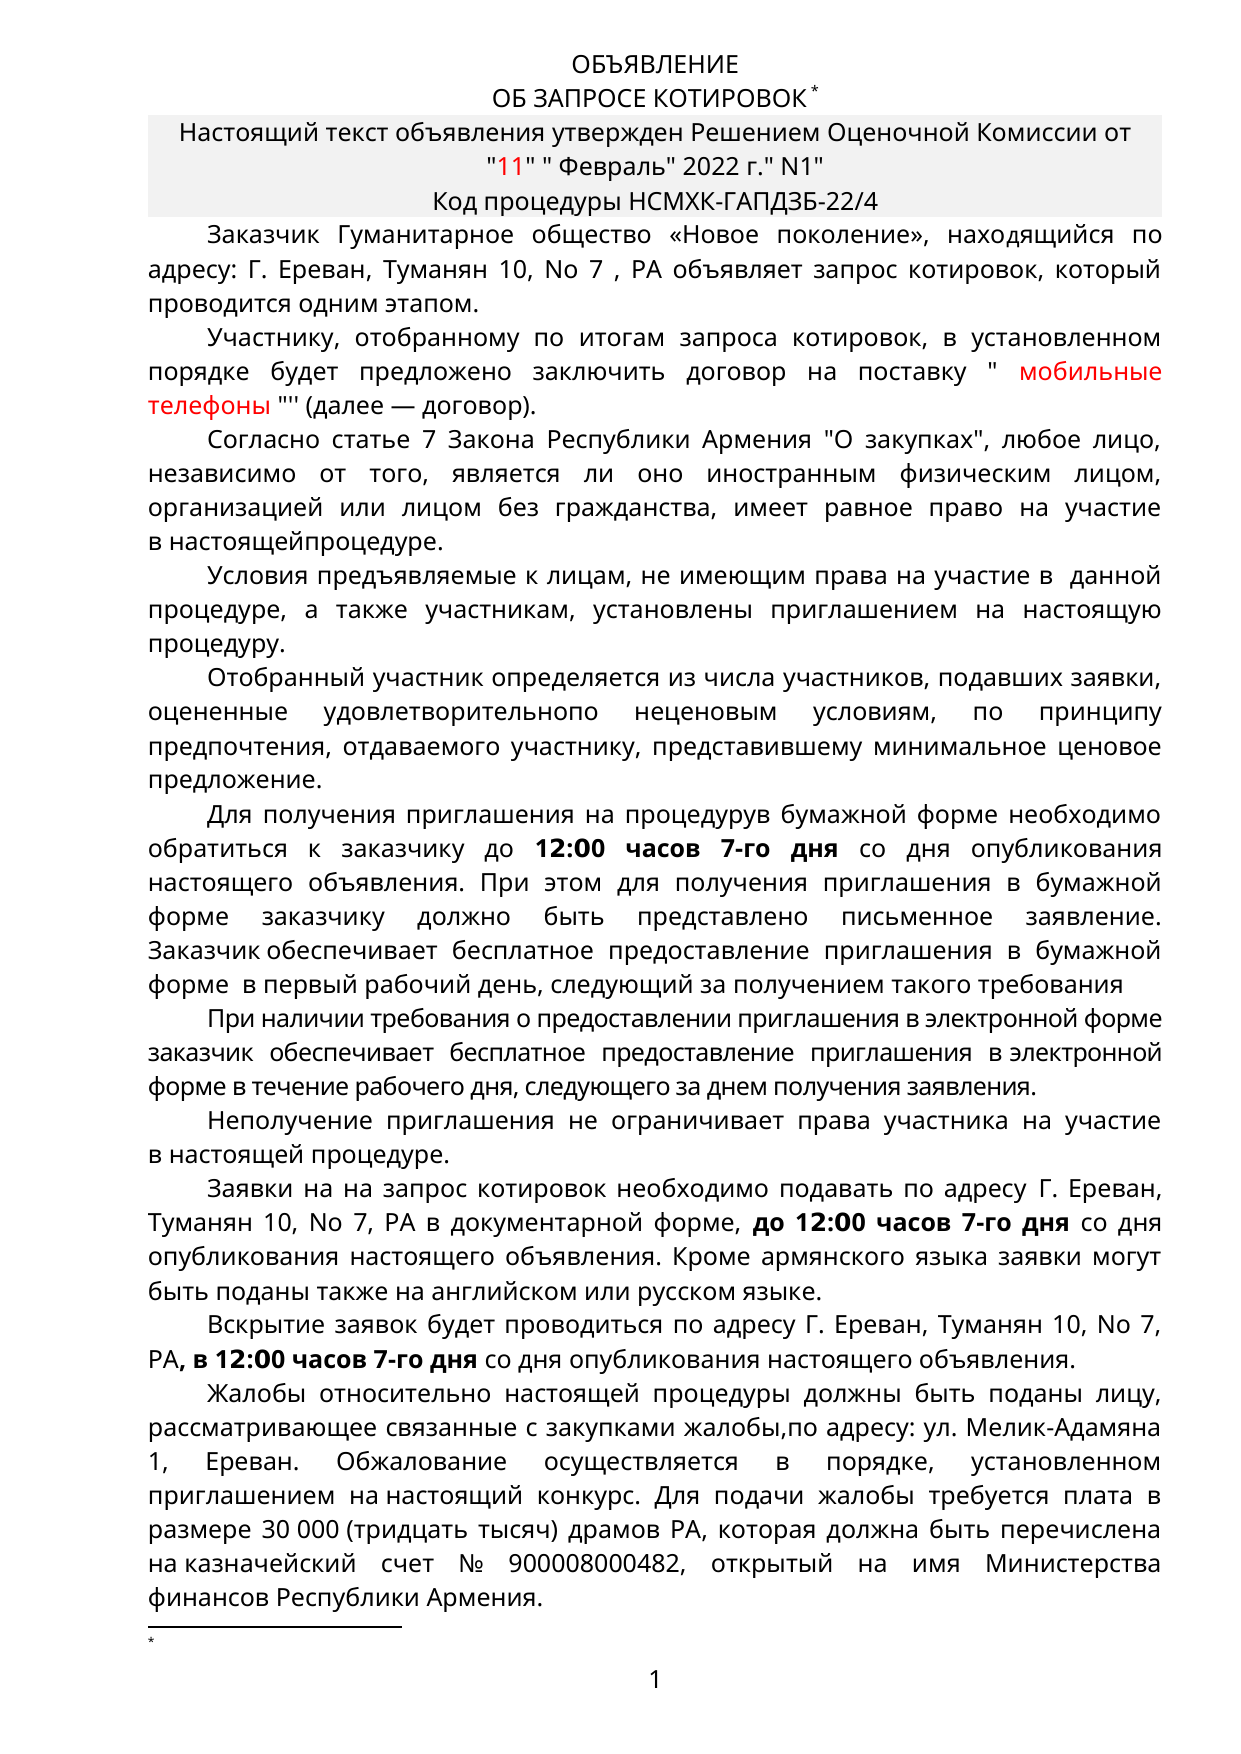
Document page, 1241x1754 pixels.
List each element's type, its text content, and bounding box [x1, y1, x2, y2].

text Заявки на на запрос котировок необходимо подавать по адресу Г. Ереван, Туманян 10, No 7, РА в документарной форме, до 12:00 часов 7-го дня со дня опубликования настоящего объявления. Кроме армянского языка заявки могут быть поданы также на английском или русском языке. [148, 1171, 1162, 1307]
text Согласно статье 7 Закона Республики Армения "О закупках", любое лицо, независимо от того, является ли оно иностранным физическим лицом, организацией или лицом без гражданства, имеет равное право на участие в настоящейпроцедуре. [148, 422, 1162, 558]
text Код процедуры НСМХК-ГАПДЗБ-22/4 [148, 183, 1162, 217]
text Для получения приглашения на процедурув бумажной форме необходимо обратиться к заказчику до 12:00 часов 7-го дня со дня опубликования настоящего объявления. При этом для получения приглашения в бумажной форме заказчику должно быть представлено письменное заявление. Заказчик обеспечивает бесплатное предоставление приглашения в бумажной форме в первый рабочий день, следующий за получением такого требования [148, 796, 1162, 1001]
text При наличии требования о предоставлении приглашения в электронной форме заказчик обеспечивает бесплатное предоставление приглашения в электронной форме в течение рабочего дня, следующего за днем получения заявления. [148, 1001, 1162, 1103]
text Вскрытие заявок будет проводиться по адресу Г. Ереван, Туманян 10, No 7, РА, в 12:00 часов 7-го дня со дня опубликования настоящего объявления. [148, 1307, 1162, 1375]
text Отобранный участник определяется из числа участников, подавших заявки, оцененные удовлетворительнопо неценовым условиям, по принципу предпочтения, отдаваемого участнику, представившему минимальное ценовое предложение. [148, 660, 1162, 796]
text Участнику, отобранному по итогам запроса котировок, в установленном порядке будет предложено заключить договор на поставку " мобильные телефоны "'' (далее — договор). [148, 319, 1162, 422]
text ОБЪЯВЛЕНИЕ [148, 47, 1162, 81]
text Настоящий текст объявления утвержден Решением Оценочной Комиссии от "11" " Февраль" 2022 г." N1" [148, 115, 1162, 183]
text ОБ ЗАПРОСЕ КОТИРОВОК * [148, 81, 1162, 115]
text Условия предъявляемые к лицам, не имеющим права на участие в данной процедуре, а также участникам, установлены приглашением на настоящую процедуру. [148, 558, 1162, 660]
text Жалобы относительно настоящей процедуры должны быть поданы лицу, рассматривающее связанные с закупками жалобы,по адресу: ул. Мелик-Адамяна 1, Ереван. Обжалование осуществляется в порядке, установленном приглашением на настоящий конкурс. Для подачи жалобы требуется плата в размере 30 000 (тридцать тысяч) драмов РА, которая должна быть перечислена на казначейский счет № 900008000482, открытый на имя Министерства финансов Республики Армения. [148, 1375, 1162, 1614]
text Неполучение приглашения не ограничивает права участника на участие в настоящей процедуре. [148, 1103, 1162, 1171]
text Заказчик Гуманитарное общество «Новое поколение», находящийся по адресу: Г. Ереван, Туманян 10, No 7 , РА объявляет запрос котировок, который проводится одним этапом. [148, 217, 1162, 319]
